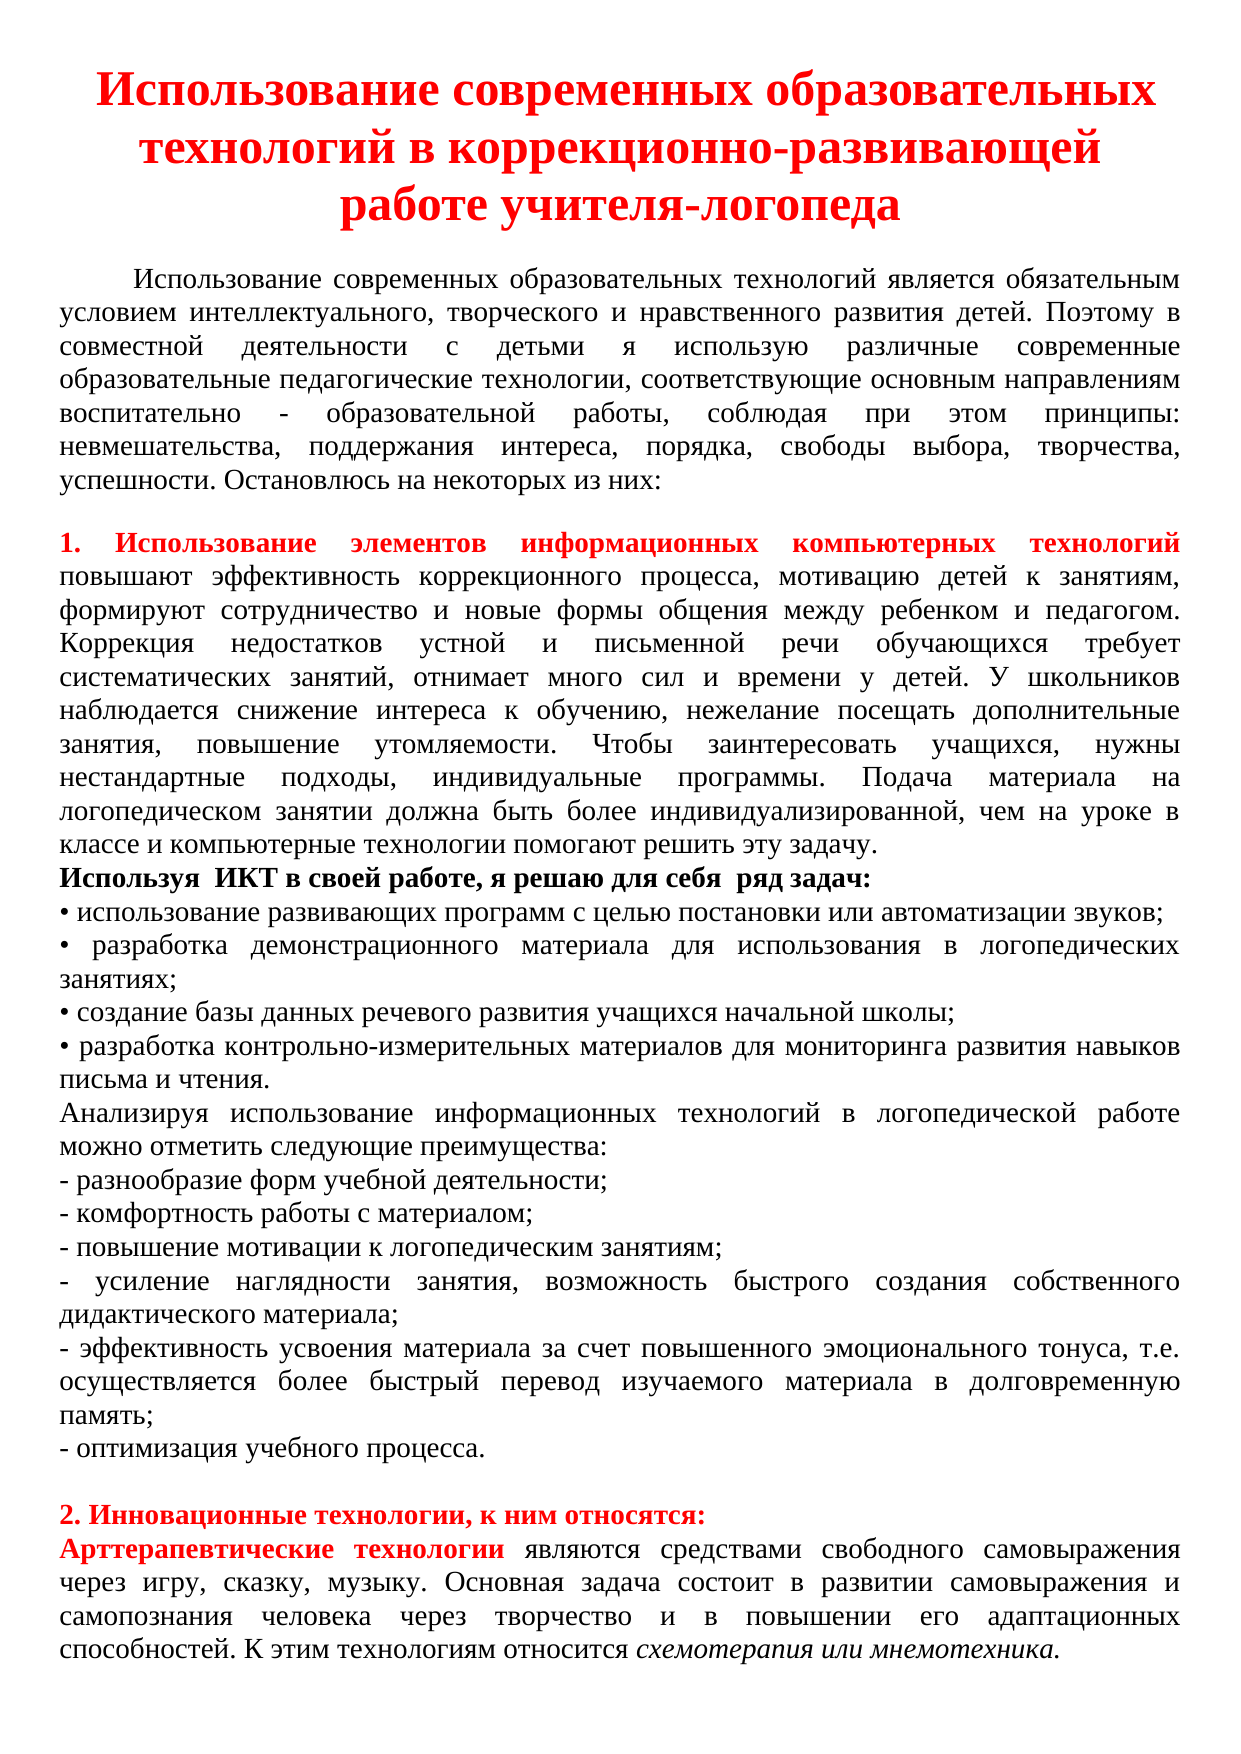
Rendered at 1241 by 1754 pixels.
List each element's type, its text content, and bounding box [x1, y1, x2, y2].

text Арттерапевтические технологии являются средствами свободного самовыражения через игру, сказку, музыку. Основная задача состоит в развитии самовыражения и самопознания человека через творчество и в повышении его адаптационных способностей. К этим технологиям относится схемотерапия или мнемотехника. [59, 1531, 1181, 1665]
text • разработка контрольно-измерительных материалов для мониторинга развития навыков письма и чтения. [59, 1028, 1181, 1095]
text - повышение мотивации к логопедическим занятиям; [59, 1229, 1181, 1263]
text - комфортность работы с материалом; [59, 1196, 1181, 1229]
text • создание базы данных речевого развития учащихся начальной школы; [59, 994, 1181, 1028]
text • использование развивающих программ с целью постановки или автоматизации звуков; [59, 894, 1181, 927]
text - эффективность усвоения материала за счет повышенного эмоционального тонуса, т.е. осуществляется более быстрый перевод изучаемого материала в долговременную память; [59, 1330, 1181, 1430]
text - разнообразие форм учебной деятельности; [59, 1162, 1181, 1196]
text Используя ИКТ в своей работе, я решаю для себя ряд задач: [59, 860, 1181, 894]
text - оптимизация учебного процесса. [59, 1430, 1181, 1464]
text 2. Инновационные технологии, к ним относятся: [59, 1497, 1181, 1531]
text - усиление наглядности занятия, возможность быстрого создания собственного дидактического материала; [59, 1263, 1181, 1330]
text 1. Использование элементов информационных компьютерных технологий повышают эффективность коррекционного процесса, мотивацию детей к занятиям, формируют сотрудничество и новые формы общения между ребенком и педагогом. Коррекция недостатков устной и письменной речи обучающихся требует систематических занятий, отнимает много сил и времени у детей. У школьников наблюдается снижение интереса к обучению, нежелание посещать дополнительные занятия, повышение утомляемости. Чтобы заинтересовать учащихся, нужны нестандартные подходы, индивидуальные программы. Подача материала на логопедическом занятии должна быть более индивидуализированной, чем на уроке в классе и компьютерные технологии помогают решить эту задачу. [59, 525, 1181, 860]
text Использование современных образовательных технологий в коррекционно-развивающей работе учителя-логопеда [59, 59, 1181, 232]
text Использование современных образовательных технологий является обязательным условием интеллектуального, творческого и нравственного развития детей. Поэтому в совместной деятельности с детьми я использую различные современные образовательные педагогические технологии, соответствующие основным направлениям воспитательно - образовательной работы, соблюдая при этом принципы: невмешательства, поддержания интереса, порядка, свободы выбора, творчества, успешности. Остановлюсь на некоторых из них: [59, 261, 1181, 496]
text • разработка демонстрационного материала для использования в логопедических занятиях; [59, 927, 1181, 994]
text Анализируя использование информационных технологий в логопедической работе можно отметить следующие преимущества: [59, 1095, 1181, 1162]
